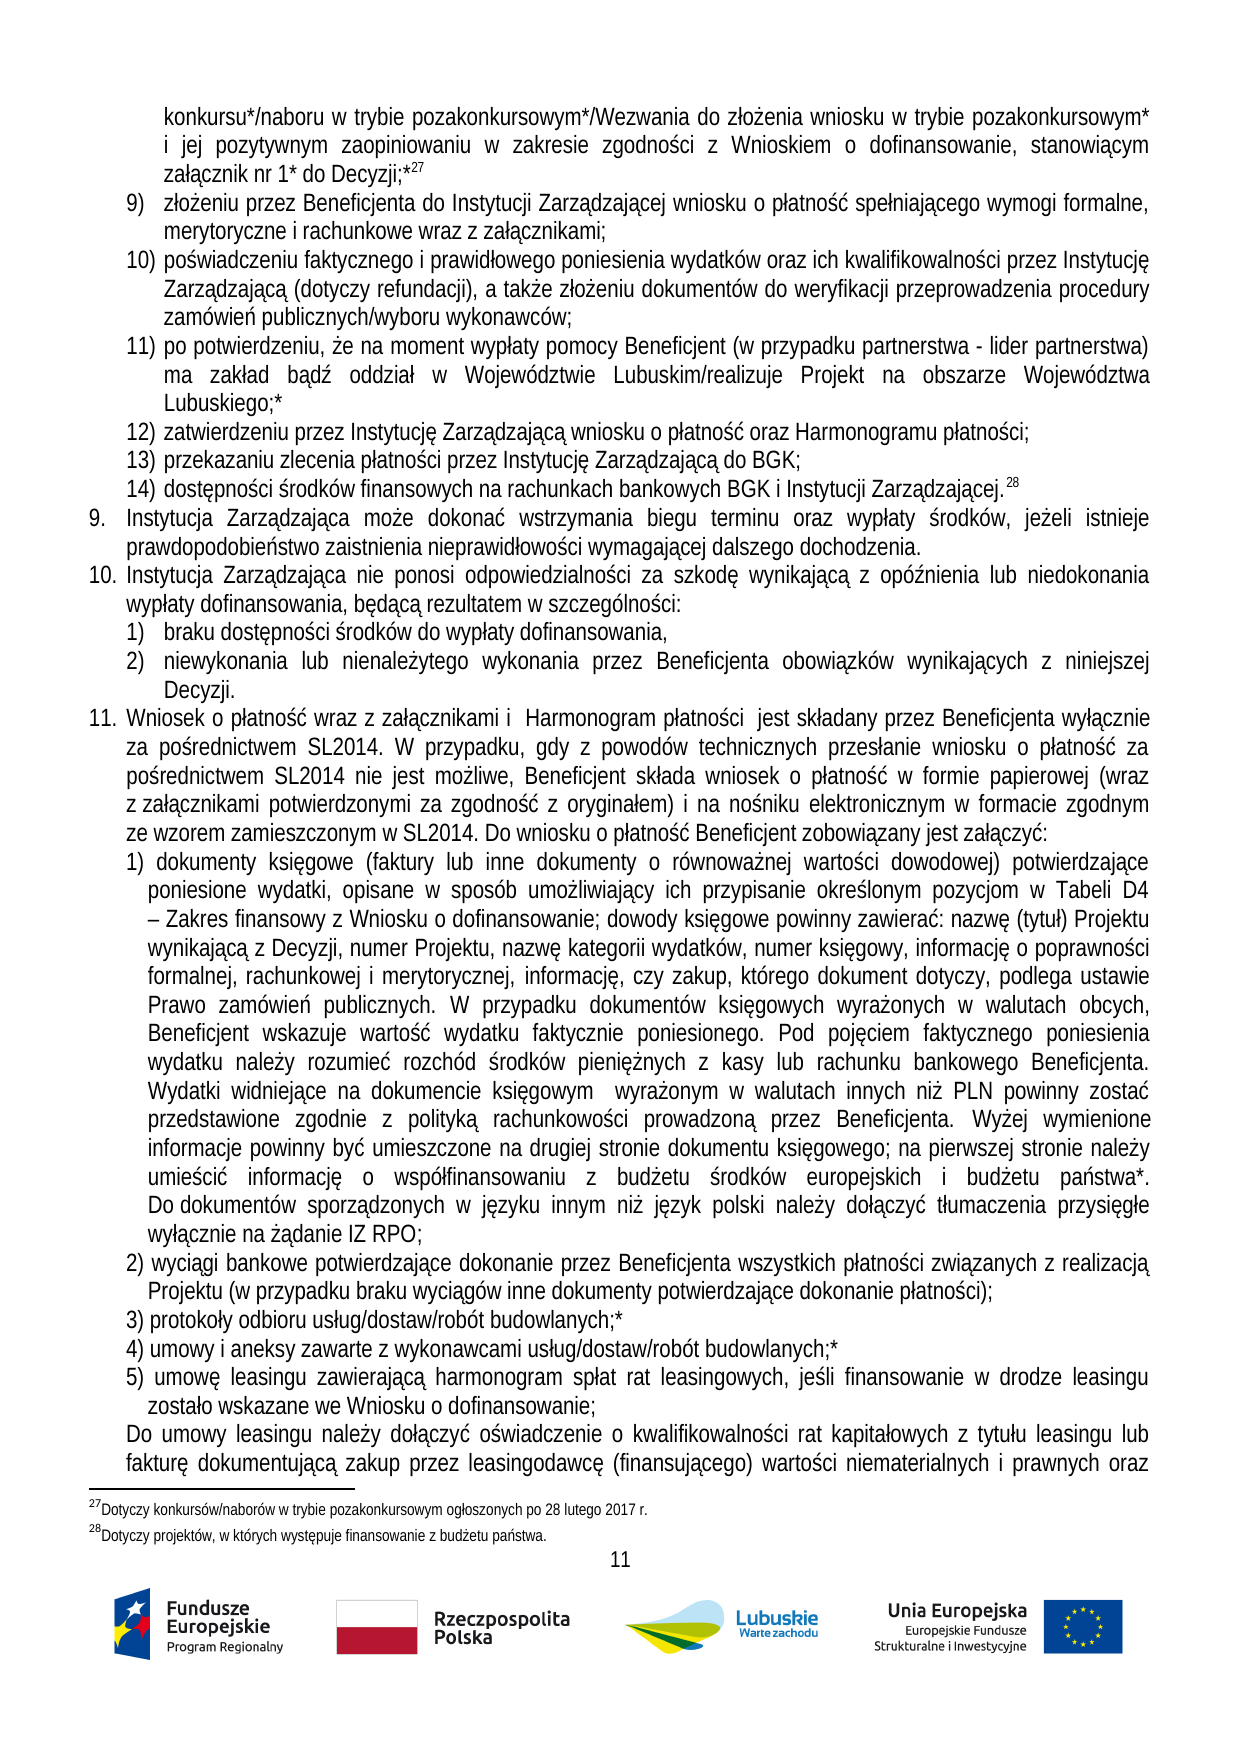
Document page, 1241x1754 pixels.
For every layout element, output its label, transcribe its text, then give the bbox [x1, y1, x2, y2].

list braku dostępności środków do wypłaty dofinansowania, [126, 617, 1152, 646]
text 4) umowy i aneksy zawarte z wykonawcami usług/dostaw/robót budowlanych;* [126, 1333, 1152, 1362]
text 1) dokumenty księgowe (faktury lub inne dokumenty o równoważnej wartości dowodowej) potwierdzające poniesione wydatki, opisane w sposób umożliwiający ich przypisanie określonym pozycjom w Tabeli D4 – Zakres finansowy z Wniosku o dofinansowanie; dowody księgowe powinny zawierać: nazwę (tytuł) Projektu wynikającą z Decyzji, numer Projektu, nazwę kategorii wydatków, numer księgowy, informację o poprawności formalnej, rachunkowej i merytorycznej, informację, czy zakup, którego dokument dotyczy, podlega ustawie Prawo zamówień publicznych. W przypadku dokumentów księgowych wyrażonych w walutach obcych, Beneficjent wskazuje wartość wydatku faktycznie poniesionego. Pod pojęciem faktycznego poniesienia wydatku należy rozumieć rozchód środków pieniężnych z kasy lub rachunku bankowego Beneficjenta. Wydatki widniejące na dokumencie księgowym wyrażonym w walutach innych niż PLN powinny zostać przedstawione zgodnie z polityką rachunkowości prowadzoną przez Beneficjenta. Wyżej wymienione informacje powinny być umieszczone na drugiej stronie dokumentu księgowego; na pierwszej stronie należy umieścić informację o współfinansowaniu z budżetu środków europejskich i budżetu państwa*. Do dokumentów sporządzonych w języku innym niż język polski należy dołączyć tłumaczenia przysięgłe wyłącznie na żądanie IZ RPO; [126, 847, 1152, 1248]
picture [88, 1572, 1152, 1681]
list Wniosek o płatność wraz z załącznikami i Harmonogram płatności jest składany przez Beneficjenta wyłącznie za pośrednictwem SL2014. W przypadku, gdy z powodów technicznych przesłanie wniosku o płatność za pośrednictwem SL2014 nie jest możliwe, Beneficjent składa wniosek o płatność w formie papierowej (wraz z załącznikami potwierdzonymi za zgodność z oryginałem) i na nośniku elektronicznym w formacie zgodnym ze wzorem zamieszczonym w SL2014. Do wniosku o płatność Beneficjent zobowiązany jest załączyć: [89, 703, 1152, 847]
list Instytucja Zarządzająca nie ponosi odpowiedzialności za szkodę wynikającą z opóźnienia lub niedokonania wypłaty dofinansowania, będącą rezultatem w szczególności: [89, 560, 1152, 617]
text 3) protokoły odbioru usług/dostaw/robót budowlanych;* [126, 1305, 1152, 1333]
text 5) umowę leasingu zawierającą harmonogram spłat rat leasingowych, jeśli finansowanie w drodze leasingu zostało wskazane we Wniosku o dofinansowanie; [126, 1362, 1152, 1419]
list przekazaniu w terminie… do Instytucji Zarządzającej dokumentacji wymaganej na podstawie Regulaminu konkursu*/naboru w trybie pozakonkursowym*/Wezwania do złożenia wniosku w trybie pozakonkursowym* i jej pozytywnym zaopiniowaniu w zakresie zgodności z Wnioskiem o dofinansowanie, stanowiącym załącznik nr 1* do Decyzji;* [126, 102, 1152, 188]
list po potwierdzeniu, że na moment wypłaty pomocy Beneficjent (w przypadku partnerstwa - lider partnerstwa) ma zakład bądź oddział w Województwie Lubuskim/realizuje Projekt na obszarze Województwa Lubuskiego;* [126, 331, 1152, 417]
list poświadczeniu faktycznego i prawidłowego poniesienia wydatków oraz ich kwalifikowalności przez Instytucję Zarządzającą (dotyczy refundacji), a także złożeniu dokumentów do weryfikacji przeprowadzenia procedury zamówień publicznych/wyboru wykonawców; [126, 245, 1152, 331]
list przekazaniu zlecenia płatności przez Instytucję Zarządzającą do BGK; [126, 446, 1152, 474]
list dostępności środków finansowych na rachunkach bankowych BGK i Instytucji Zarządzającej. [126, 474, 1152, 503]
text 2) wyciągi bankowe potwierdzające dokonanie przez Beneficjenta wszystkich płatności związanych z realizacją Projektu (w przypadku braku wyciągów inne dokumenty potwierdzające dokonanie płatności); [126, 1248, 1152, 1305]
list niewykonania lub nienależytego wykonania przez Beneficjenta obowiązków wynikających z niniejszej Decyzji. [126, 646, 1152, 703]
list złożeniu przez Beneficjenta do Instytucji Zarządzającej wniosku o płatność spełniającego wymogi formalne, merytoryczne i rachunkowe wraz z załącznikami; [126, 188, 1152, 245]
list Instytucja Zarządzająca może dokonać wstrzymania biegu terminu oraz wypłaty środków, jeżeli istnieje prawdopodobieństwo zaistnienia nieprawidłowości wymagającej dalszego dochodzenia. [89, 503, 1152, 560]
list zatwierdzeniu przez Instytucję Zarządzającą wniosku o płatność oraz Harmonogramu płatności; [126, 417, 1152, 446]
